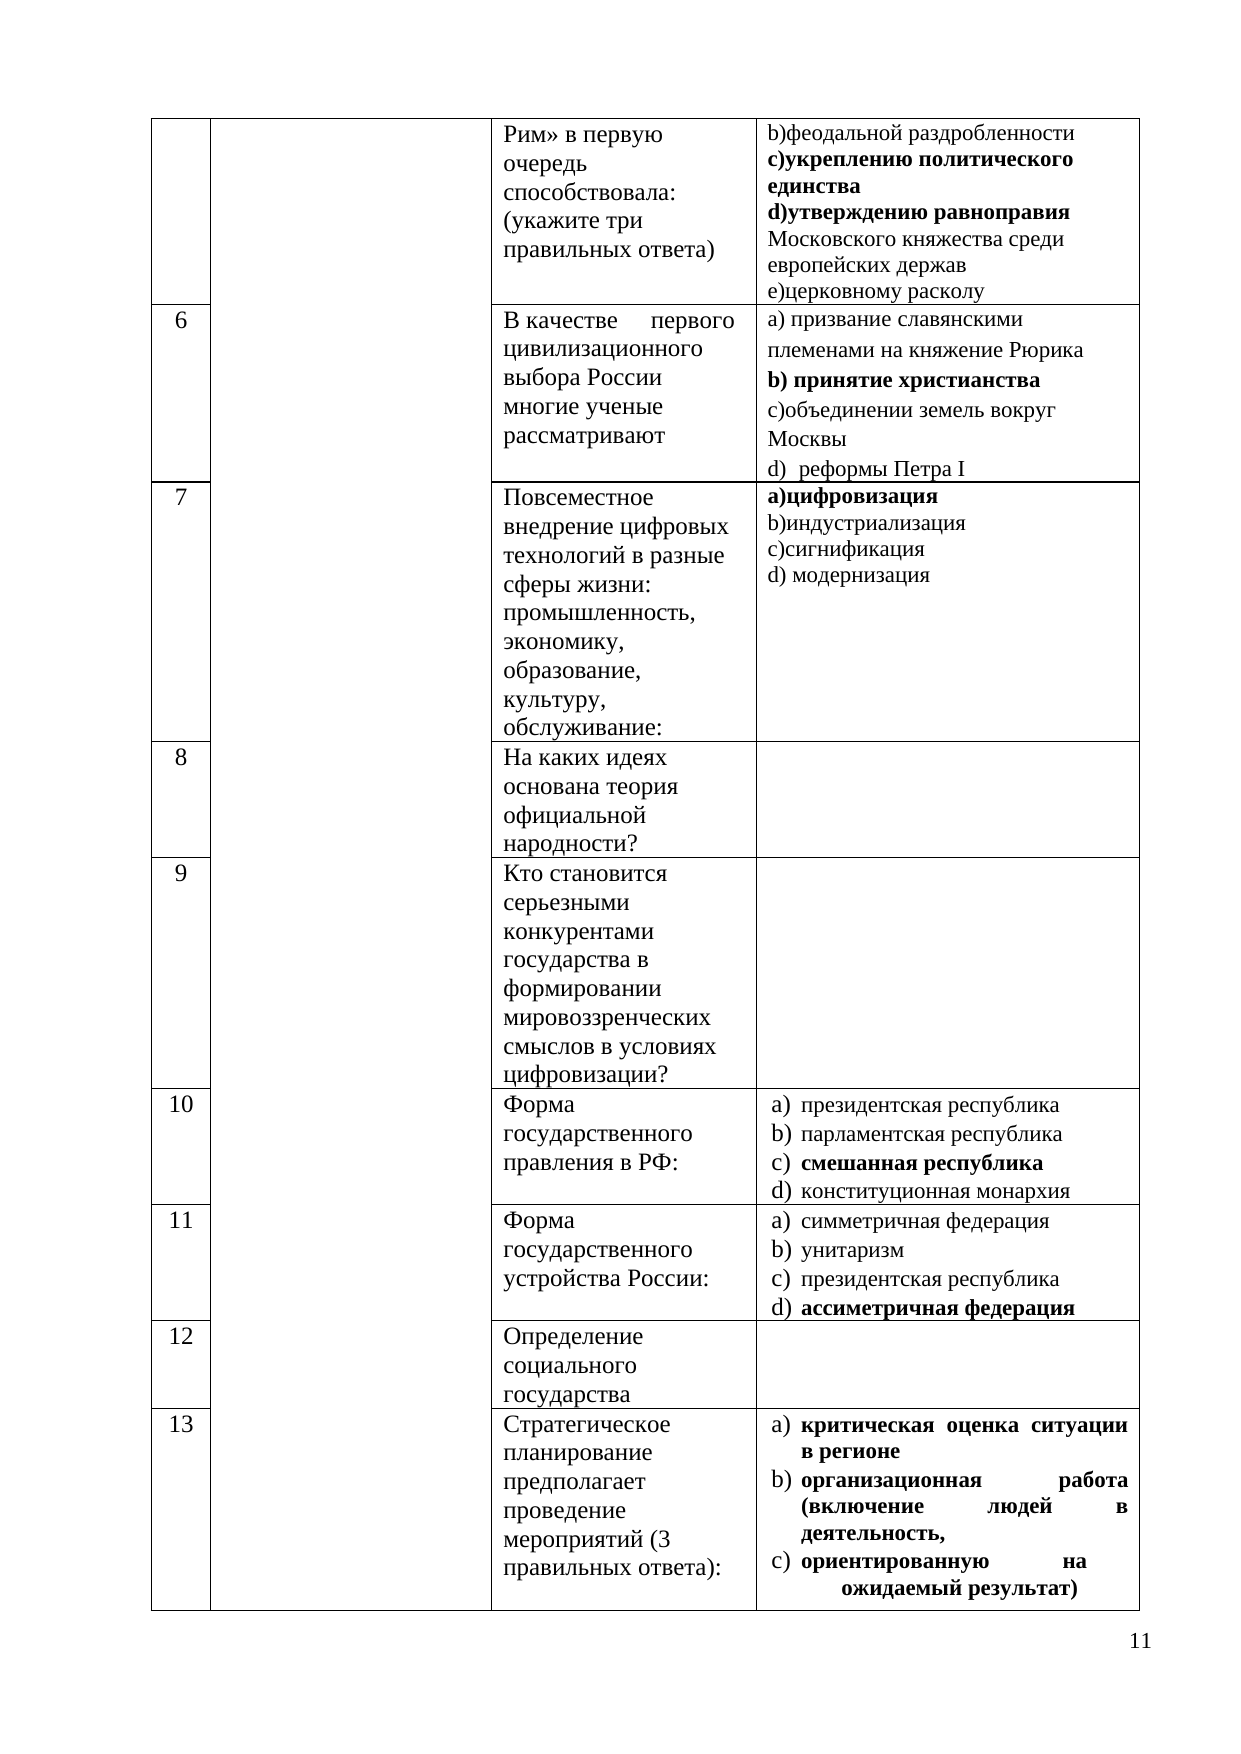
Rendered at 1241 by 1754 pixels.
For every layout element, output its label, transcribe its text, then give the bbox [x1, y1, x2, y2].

table_cell На каких идеях основана теория официальной народности? [492, 742, 756, 857]
table_cell 6 [152, 305, 210, 481]
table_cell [757, 1409, 1139, 1610]
table_cell a)цифровизация b)индустриализация c)сигнификация d) модернизация [757, 483, 1139, 741]
table_cell Определение социального государства [492, 1321, 756, 1408]
table_cell Кто становится серьезными конкурентами государства в формировании мировоззренческих смыслов в условиях цифровизации? [492, 858, 756, 1088]
table_cell 10 [152, 1089, 210, 1204]
table_cell 12 [152, 1321, 210, 1408]
table_cell 11 [152, 1205, 210, 1320]
table_cell Повсеместное внедрение цифровых технологий в разные сферы жизни: промышленность, экономику, образование, культуру, обслуживание: [492, 483, 756, 741]
table_cell [757, 742, 1139, 857]
table_cell 8 [152, 742, 210, 857]
table_cell В качестве первого цивилизационного выбора России многие ученые рассматривают [492, 305, 756, 481]
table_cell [492, 119, 756, 304]
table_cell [757, 119, 1139, 304]
table_cell 9 [152, 858, 210, 1088]
table_cell [757, 858, 1139, 1088]
table_cell a) призвание славянскими племенами на княжение Рюрика b) принятие христианства c)объединении земель вокруг Москвы d) реформы Петра I [757, 305, 1139, 481]
table_cell [757, 1321, 1139, 1408]
table_cell 7 [152, 483, 210, 741]
table_cell симметричная федерация унитаризм президентская республика ассиметричная федерация [757, 1205, 1139, 1320]
table_cell Форма государственного устройства России: [492, 1205, 756, 1320]
table_cell 5 [152, 119, 210, 304]
table_cell 13 [152, 1409, 210, 1610]
table_cell Форма государственного правления в РФ: [492, 1089, 756, 1204]
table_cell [492, 1409, 756, 1610]
table_cell президентская республика парламентская республика смешанная республика конституционная монархия [757, 1089, 1139, 1204]
